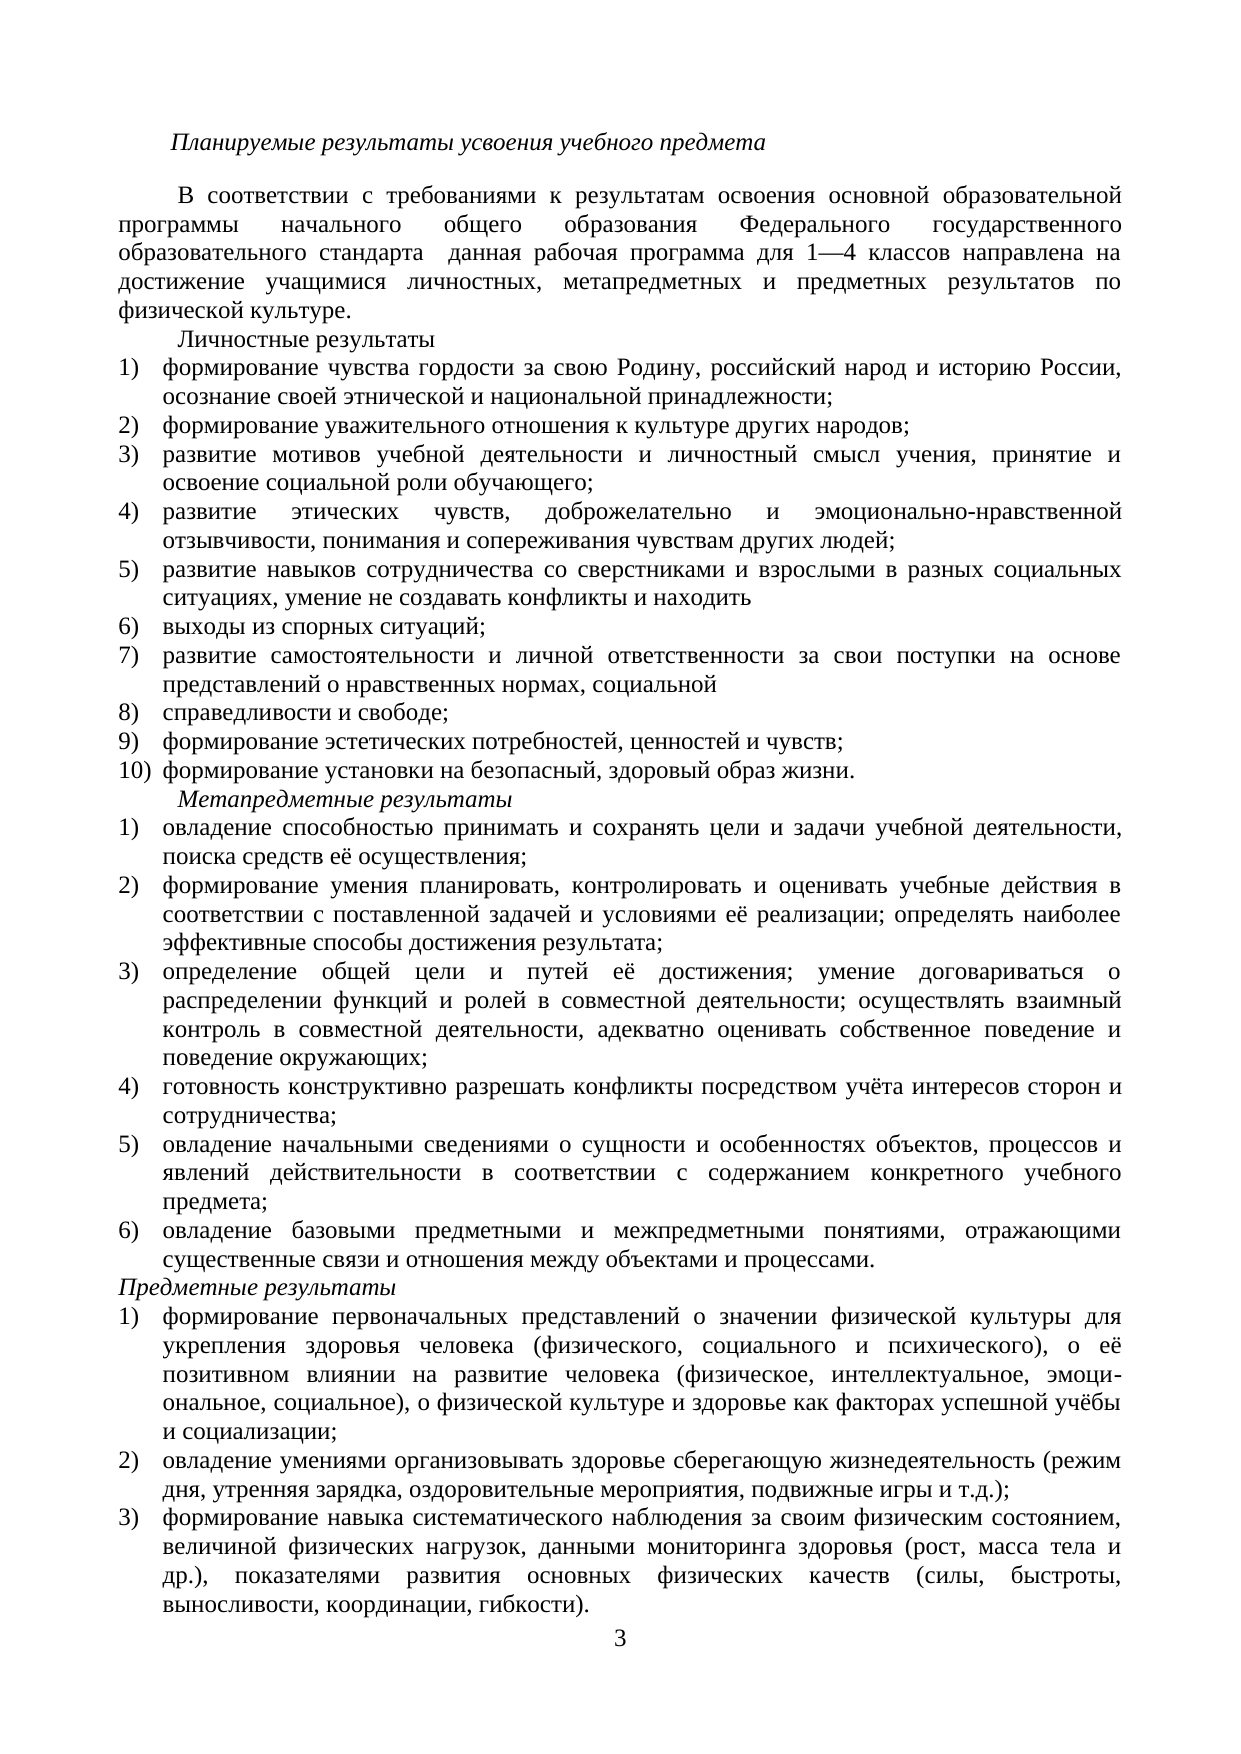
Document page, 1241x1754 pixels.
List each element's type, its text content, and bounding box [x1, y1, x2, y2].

list развитие самостоятельности и личной ответственности за свои поступки на основе представлений о нравственных нормах, социальной [118, 640, 1122, 697]
list формирование первоначальных представлений о значении физической культуры для укрепления здоровья человека (физического, социального и психического), о её позитивном влиянии на развитие человека (физическое, интеллектуальное, эмоциональное, социальное), о физической культуре и здоровье как факторах успешной учёбы и социализации; [118, 1301, 1122, 1445]
list овладение способностью принимать и сохранять цели и задачи учебной деятельности, поиска средств её осуществления; [118, 812, 1122, 870]
list определение общей цели и путей её достижения; умение договариваться о распределении функций и ролей в совместной деятельности; осуществлять взаимный контроль в совместной деятельности, адекватно оценивать собственное поведение и поведение окружающих; [118, 956, 1122, 1071]
list овладение базовыми предметными и межпредметными понятиями, отражающими существенные связи и отношения между объектами и процессами. [118, 1215, 1122, 1272]
list овладение начальными сведениями о сущности и особенностях объектов, процессов и явлений действительности в соответствии с содержанием конкретного учебного предмета; [118, 1129, 1122, 1215]
list формирование эстетических потребностей, ценностей и чувств; [118, 726, 1122, 755]
text В соответствии с требованиями к результатам освоения основной образовательной программы начального общего образования Федерального государственного образовательного стандарта данная рабочая программа для 1—4 классов направлена на достижение учащимися личностных, метапредметных и предметных результатов по физической культуре. [118, 180, 1122, 324]
list овладение умениями организовывать здоровье сберегающую жизнедеятельность (режим дня, утренняя зарядка, оздоровительные мероприятия, подвижные игры и т.д.); [118, 1445, 1122, 1502]
text Личностные результаты [118, 324, 1122, 352]
list формирование уважительного отношения к культуре других народов; [118, 410, 1122, 439]
list справедливости и свободе; [118, 697, 1122, 726]
list формирование установки на безопасный, здоровый образ жизни. [118, 755, 1122, 784]
text Метапредметные результаты [118, 784, 1122, 812]
list выходы из спорных ситуаций; [118, 611, 1122, 640]
list формирование умения планировать, контролировать и оценивать учебные действия в соответствии с поставленной задачей и условиями её реализации; определять наиболее эффективные способы достижения результата; [118, 870, 1122, 956]
list развитие навыков сотрудничества со сверстниками и взрослыми в разных социальных ситуациях, умение не создавать конфликты и находить [118, 554, 1122, 611]
text Предметные результаты [118, 1272, 1122, 1301]
list готовность конструктивно разрешать конфликты посредством учёта интересов сторон и сотрудничества; [118, 1071, 1122, 1129]
list формирование навыка систематического наблюдения за своим физическим состоянием, величиной физических нагрузок, данными мониторинга здоровья (рост, масса тела и др.), показателями развития основных физических качеств (силы, быстроты, выносливости, координации, гибкости). [118, 1502, 1122, 1617]
list формирование чувства гордости за свою Родину, российский народ и историю России, осознание своей этнической и национальной принадлежности; [118, 352, 1122, 410]
list развитие мотивов учебной деятельности и личностный смысл учения, принятие и освоение социальной роли обучающего; [118, 439, 1122, 496]
list развитие этических чувств, доброжелательно и эмоционально-нравственной отзывчивости, понимания и сопереживания чувствам других людей; [118, 496, 1122, 554]
text Планируемые результаты усвоения учебного предмета [118, 127, 1066, 156]
